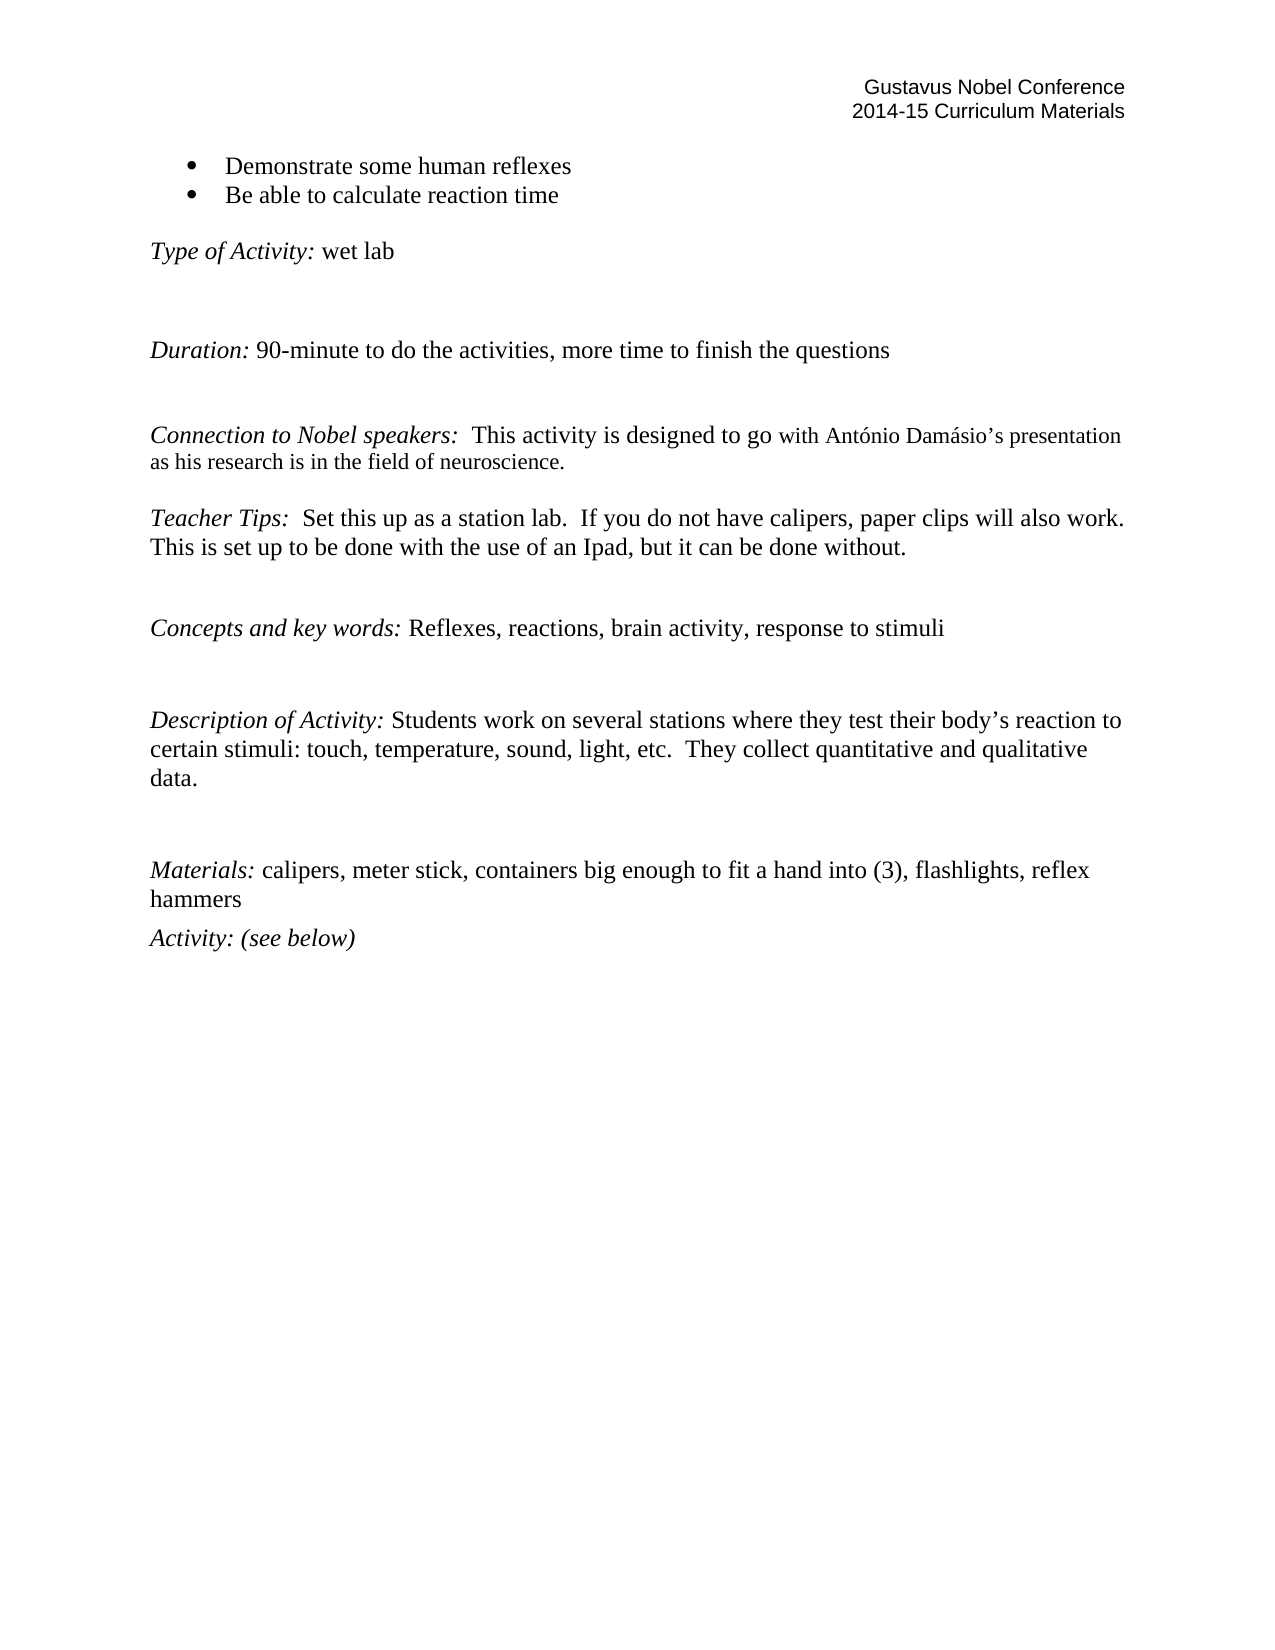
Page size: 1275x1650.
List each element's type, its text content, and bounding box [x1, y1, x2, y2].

list Be able to calculate reaction time [187, 180, 1125, 208]
list Demonstrate some human reflexes [187, 151, 1125, 180]
subtitle Description of Activity: Students work on several stations where they test their body’s reaction to certain stimuli: touch, temperature, sound, light, etc. They collect quantitative and qualitative data. [150, 706, 1125, 792]
subtitle Teacher Tips: Set this up as a station lab. If you do not have calipers, paper clips will also work. This is set up to be done with the use of an Ipad, but it can be done without. [150, 503, 1125, 560]
text Duration: 90-minute to do the activities, more time to finish the questions [150, 335, 1125, 392]
subtitle Concepts and key words: Reflexes, reactions, brain activity, response to stimuli [150, 613, 1125, 642]
text Type of Activity: wet lab [150, 236, 1125, 265]
text Activity: (see below) [150, 923, 1125, 952]
subtitle Materials: calipers, meter stick, containers big enough to fit a hand into (3), flashlights, reflex hammers [150, 855, 1125, 913]
text Connection to Nobel speakers: This activity is designed to go with António Damásio’s presentation as his research is in the field of neuroscience. [150, 420, 1125, 475]
